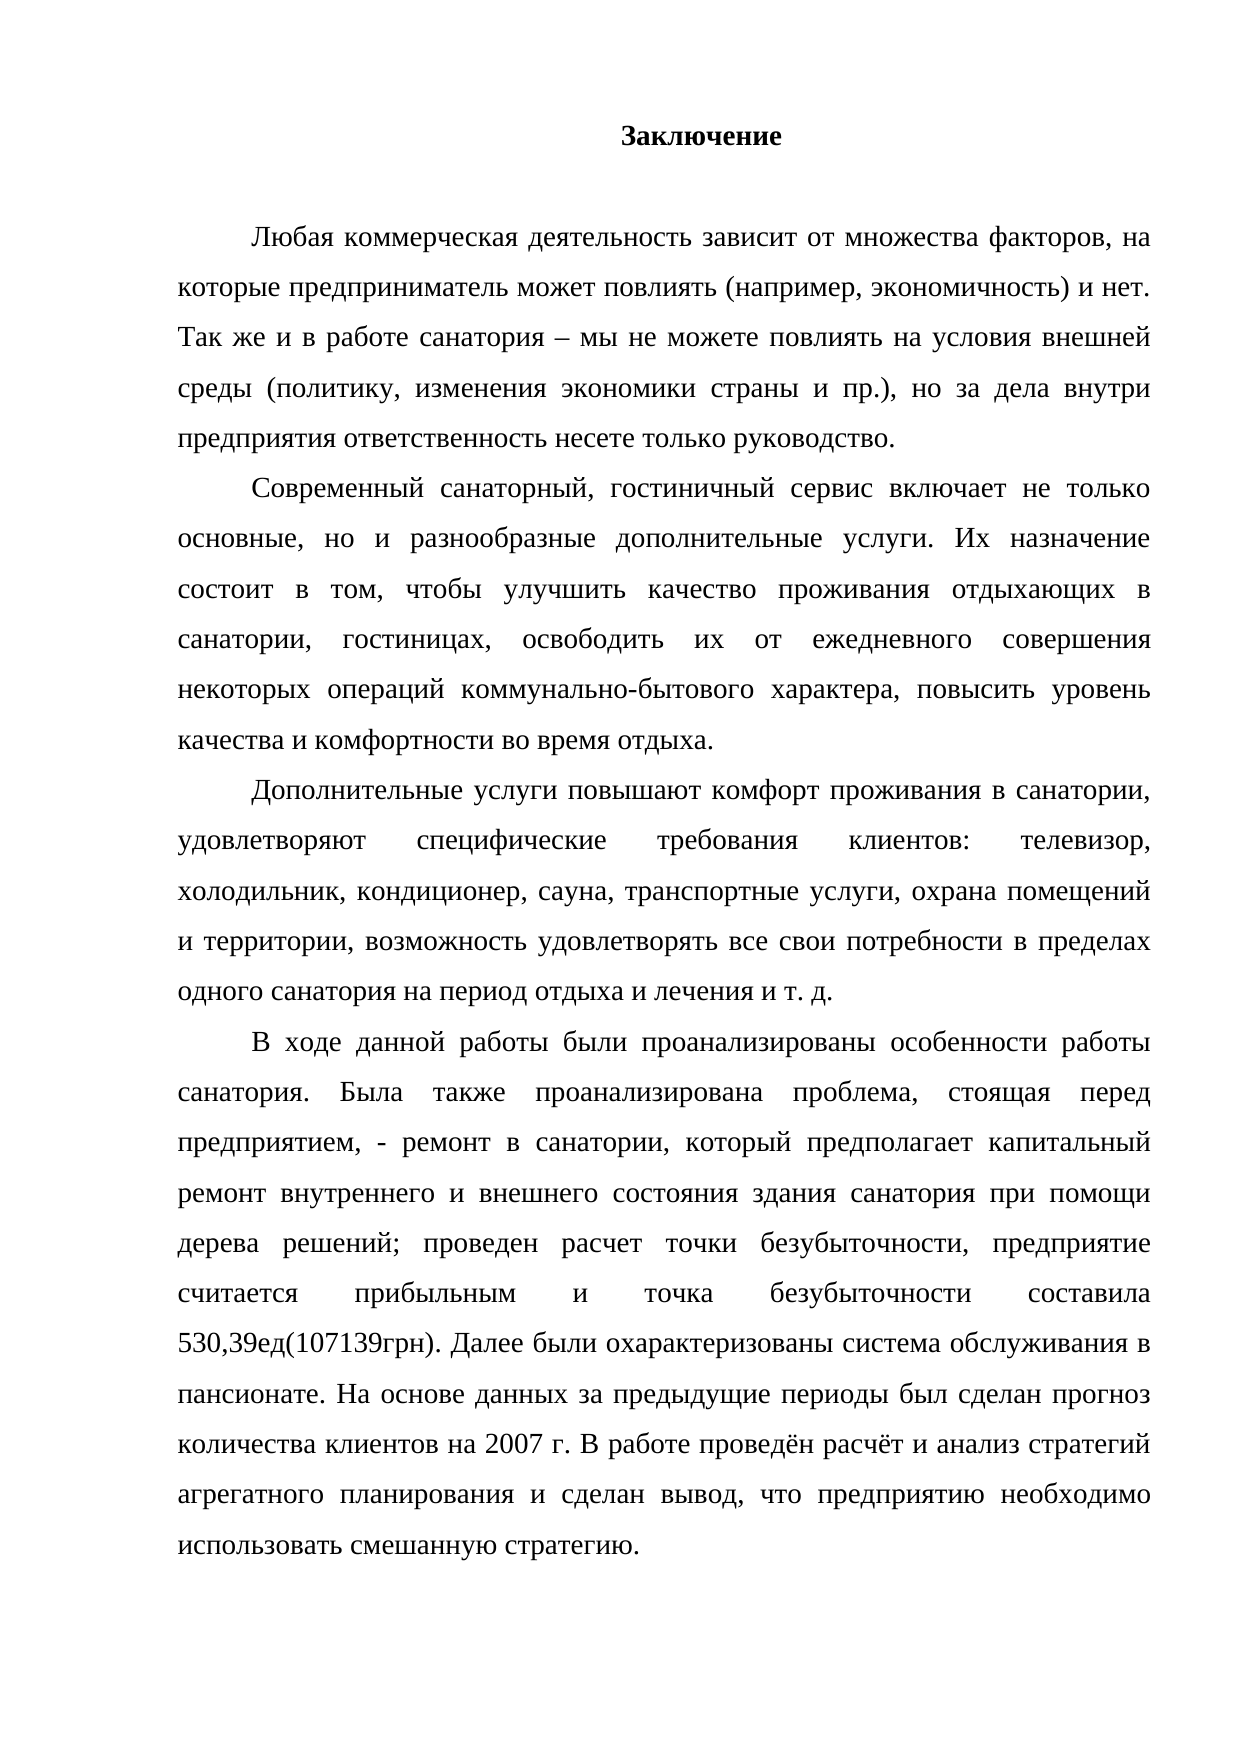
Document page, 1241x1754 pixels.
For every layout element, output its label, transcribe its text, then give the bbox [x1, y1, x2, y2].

text Любая коммерческая деятельность зависит от множества факторов, на которые предприниматель может повлиять (например, экономичность) и нет. Так же и в работе санатория – мы не можете повлиять на условия внешней среды (политику, изменения экономики страны и пр.), но за дела внутри предприятия ответственность несете только руководство. [177, 219, 1152, 453]
text Заключение [177, 118, 1152, 152]
text Дополнительные услуги повышают комфорт проживания в санатории, удовлетворяют специфические требования клиентов: телевизор, холодильник, кондиционер, сауна, транспортные услуги, охрана помещений и территории, возможность удовлетворять все свои потребности в пределах одного санатория на период отдыха и лечения и т. д. [177, 772, 1152, 1007]
text Современный санаторный, гостиничный сервис включает не только основные, но и разнообразные дополнительные услуги. Их назначение состоит в том, чтобы улучшить качество проживания отдыхающих в санатории, гостиницах, освободить их от ежедневного совершения некоторых операций коммунально-бытового характера, повысить уровень качества и комфортности во время отдыха. [177, 470, 1152, 755]
text В ходе данной работы были проанализированы особенности работы санатория. Была также проанализирована проблема, стоящая перед предприятием, - ремонт в санатории, который предполагает капитальный ремонт внутреннего и внешнего состояния здания санатория при помощи дерева решений; проведен расчет точки безубыточности, предприятие считается прибыльным и точка безубыточности составила 530,39ед(107139грн). Далее были охарактеризованы система обслуживания в пансионате. На основе данных за предыдущие периоды был сделан прогноз количества клиентов на 2007 г. В работе проведён расчёт и анализ стратегий агрегатного планирования и сделан вывод, что предприятию необходимо использовать смешанную стратегию. [177, 1024, 1152, 1560]
